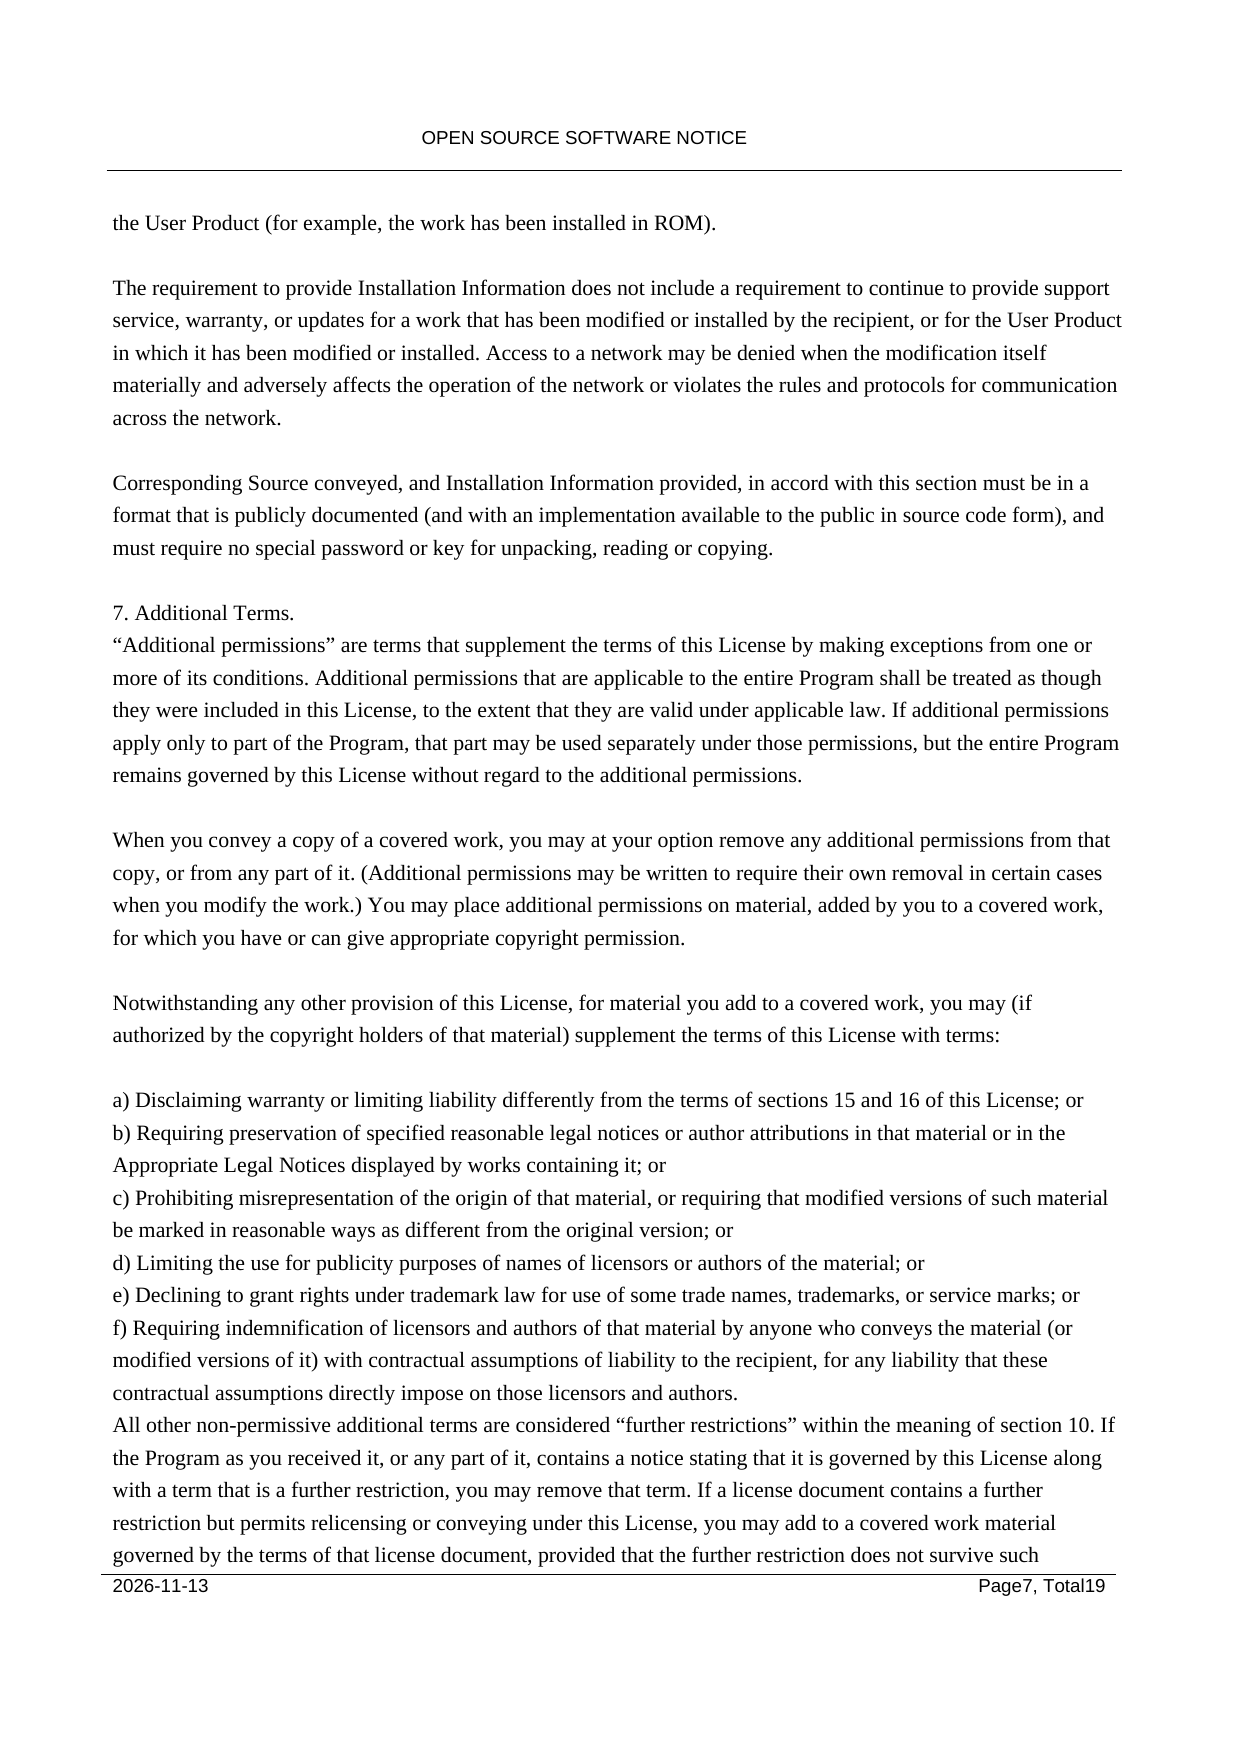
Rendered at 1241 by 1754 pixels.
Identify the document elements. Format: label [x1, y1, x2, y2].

text [112, 206, 1128, 1571]
